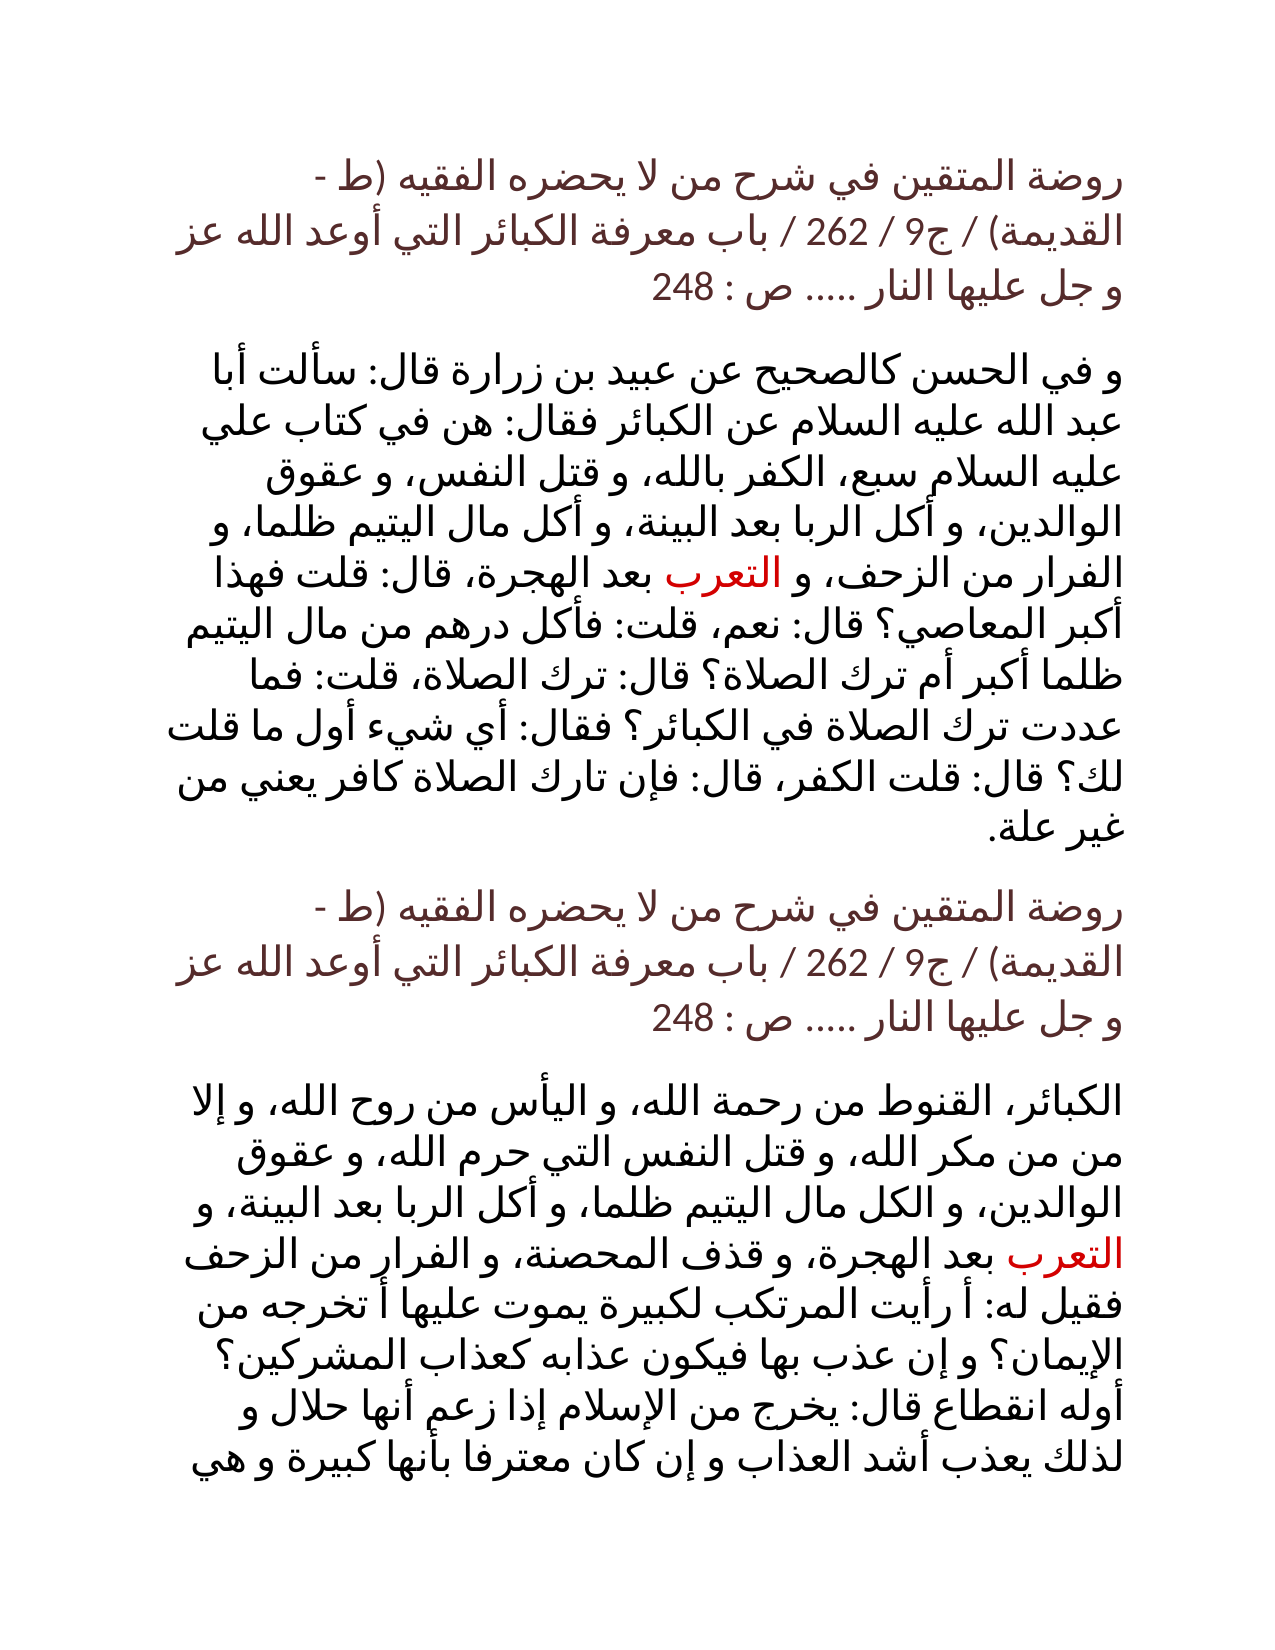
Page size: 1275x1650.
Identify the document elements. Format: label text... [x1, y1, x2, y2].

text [150, 1075, 1125, 1482]
text روضة المتقين في شرح من لا يحضره الفقيه (ط - القديمة) / ج‏9 / 262 / باب معرفة الكبائر التي أوعد الله عز و جل عليها النار ..... ص : 248 [150, 150, 1125, 311]
text روضة المتقين في شرح من لا يحضره الفقيه (ط - القديمة) / ج‏9 / 262 / باب معرفة الكبائر التي أوعد الله عز و جل عليها النار ..... ص : 248 [150, 881, 1125, 1042]
text و في الحسن كالصحيح عن عبيد بن زرارة قال: سألت أبا عبد الله عليه السلام عن الكبائر فقال: هن في كتاب علي عليه السلام سبع، الكفر بالله، و قتل النفس، و عقوق الوالدين، و أكل الربا بعد البينة، و أكل مال اليتيم ظلما، و الفرار من الزحف، و التعرب‏ بعد الهجرة، قال: قلت فهذا أكبر المعاصي؟ قال: نعم، قلت: فأكل درهم من مال اليتيم ظلما أكبر أم ترك الصلاة؟ قال: ترك الصلاة، قلت: فما عددت ترك الصلاة في الكبائر؟ فقال: أي شي‏ء أول ما قلت لك؟ قال: قلت الكفر، قال: فإن تارك الصلاة كافر يعني من غير علة. [150, 344, 1125, 852]
